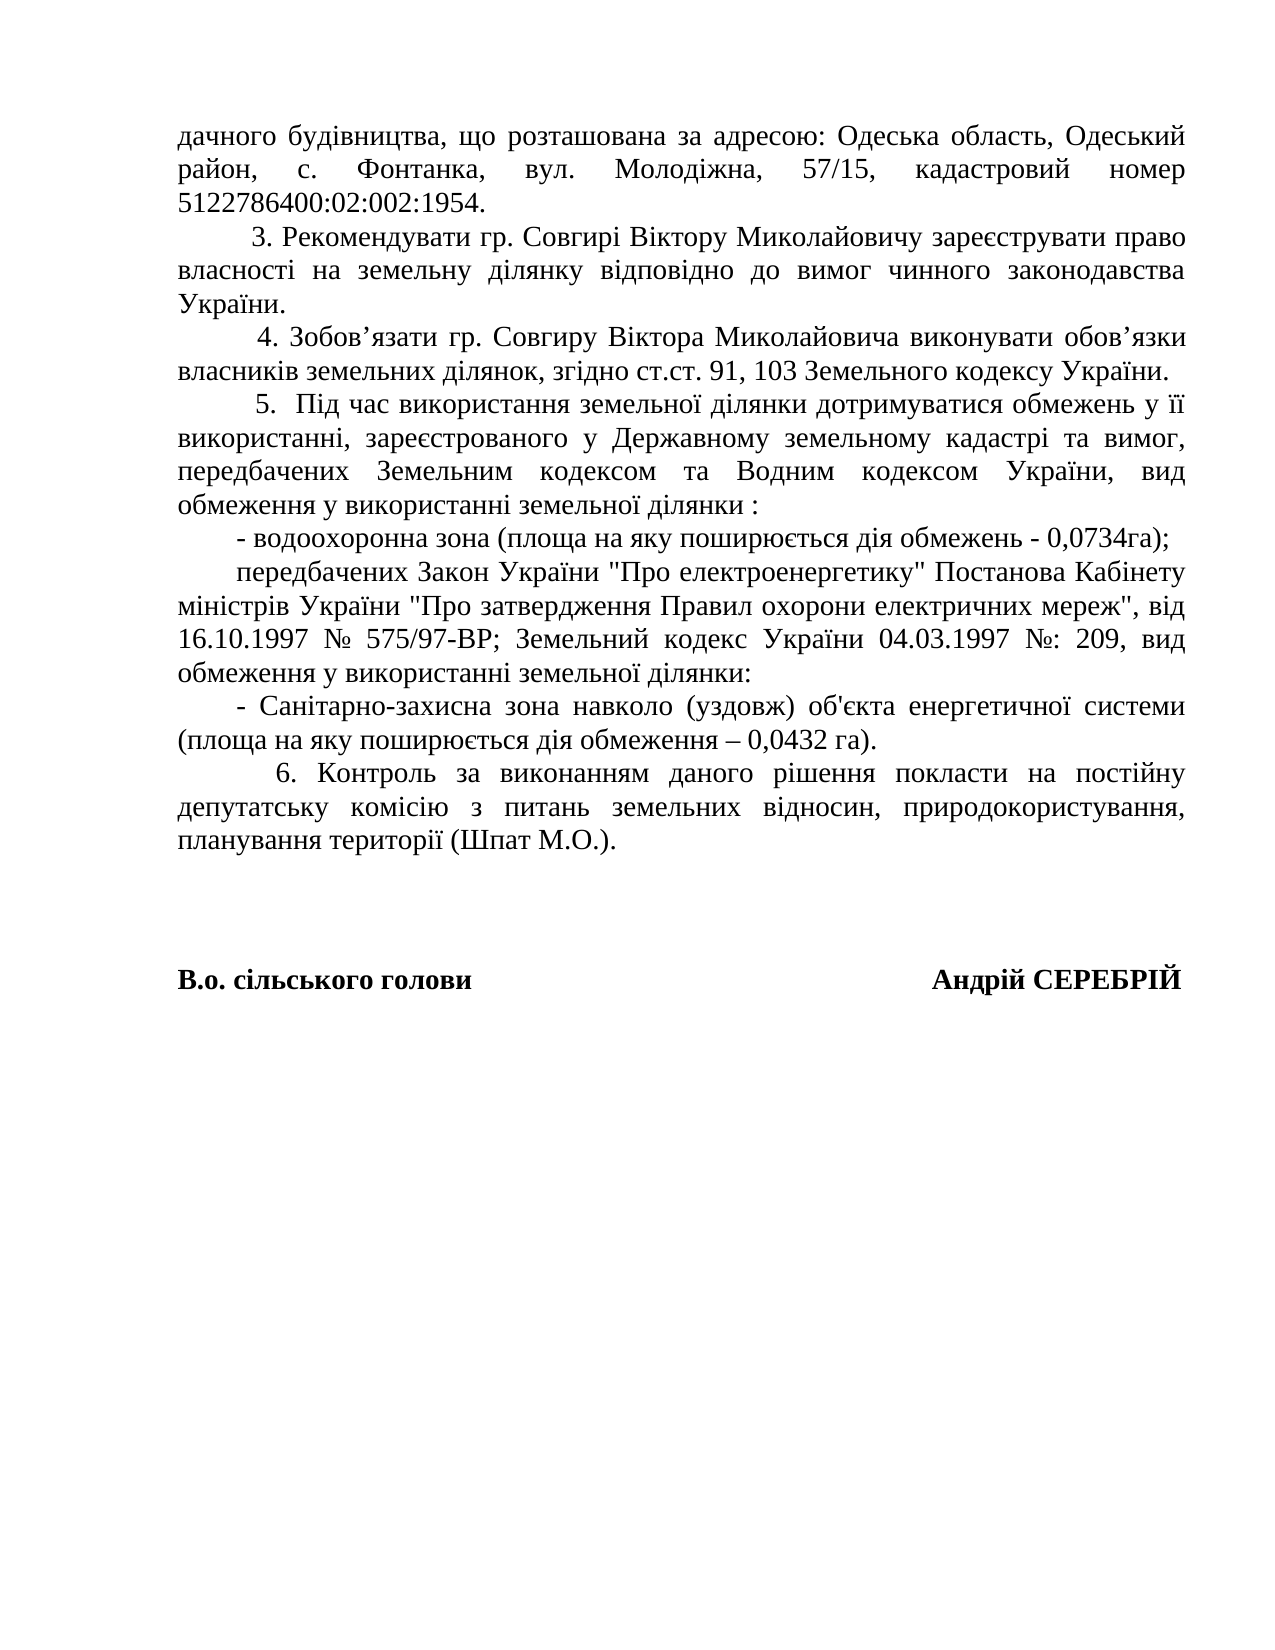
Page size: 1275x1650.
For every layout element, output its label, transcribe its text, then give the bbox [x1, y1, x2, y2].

text 3. Рекомендувати гр. Совгирі Віктору Миколайовичу зареєструвати право власності на земельну ділянку відповідно до вимог чинного законодавства України. [177, 219, 1186, 319]
text передбачених Закон України "Про електроенергетику" Постанова Кабінету міністрів України "Про затвердження Правил охорони електричних мереж", від 16.10.1997 № 575/97-ВР; Земельний кодекс України 04.03.1997 №: 209, вид обмеження у використанні земельної ділянки: [177, 554, 1186, 688]
text - водоохоронна зона (площа на яку поширюється дія обмежень - 0,0734га); [177, 521, 1186, 554]
text - Санітарно-захисна зона навколо (уздовж) об'єкта енергетичної системи (площа на яку поширюється дія обмеження – 0,0432 га). [177, 688, 1186, 755]
text В.о. сільського голови Андрій СЕРЕБРІЙ [177, 962, 1186, 996]
text 6. Контроль за виконанням даного рішення покласти на постійну депутатську комісію з питань земельних відносин, природокористування, планування території (Шпат М.О.). [177, 755, 1186, 856]
text 4. Зобов’язати гр. Совгиру Віктора Миколайовича виконувати обов’язки власників земельних ділянок, згідно ст.ст. 91, 103 Земельного кодексу України. [177, 319, 1186, 386]
text 5. Під час використання земельної ділянки дотримуватися обмежень у її використанні, зареєстрованого у Державному земельному кадастрі та вимог, передбачених Земельним кодексом та Водним кодексом України, вид обмеження у використанні земельної ділянки : [177, 386, 1186, 521]
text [177, 118, 1186, 219]
